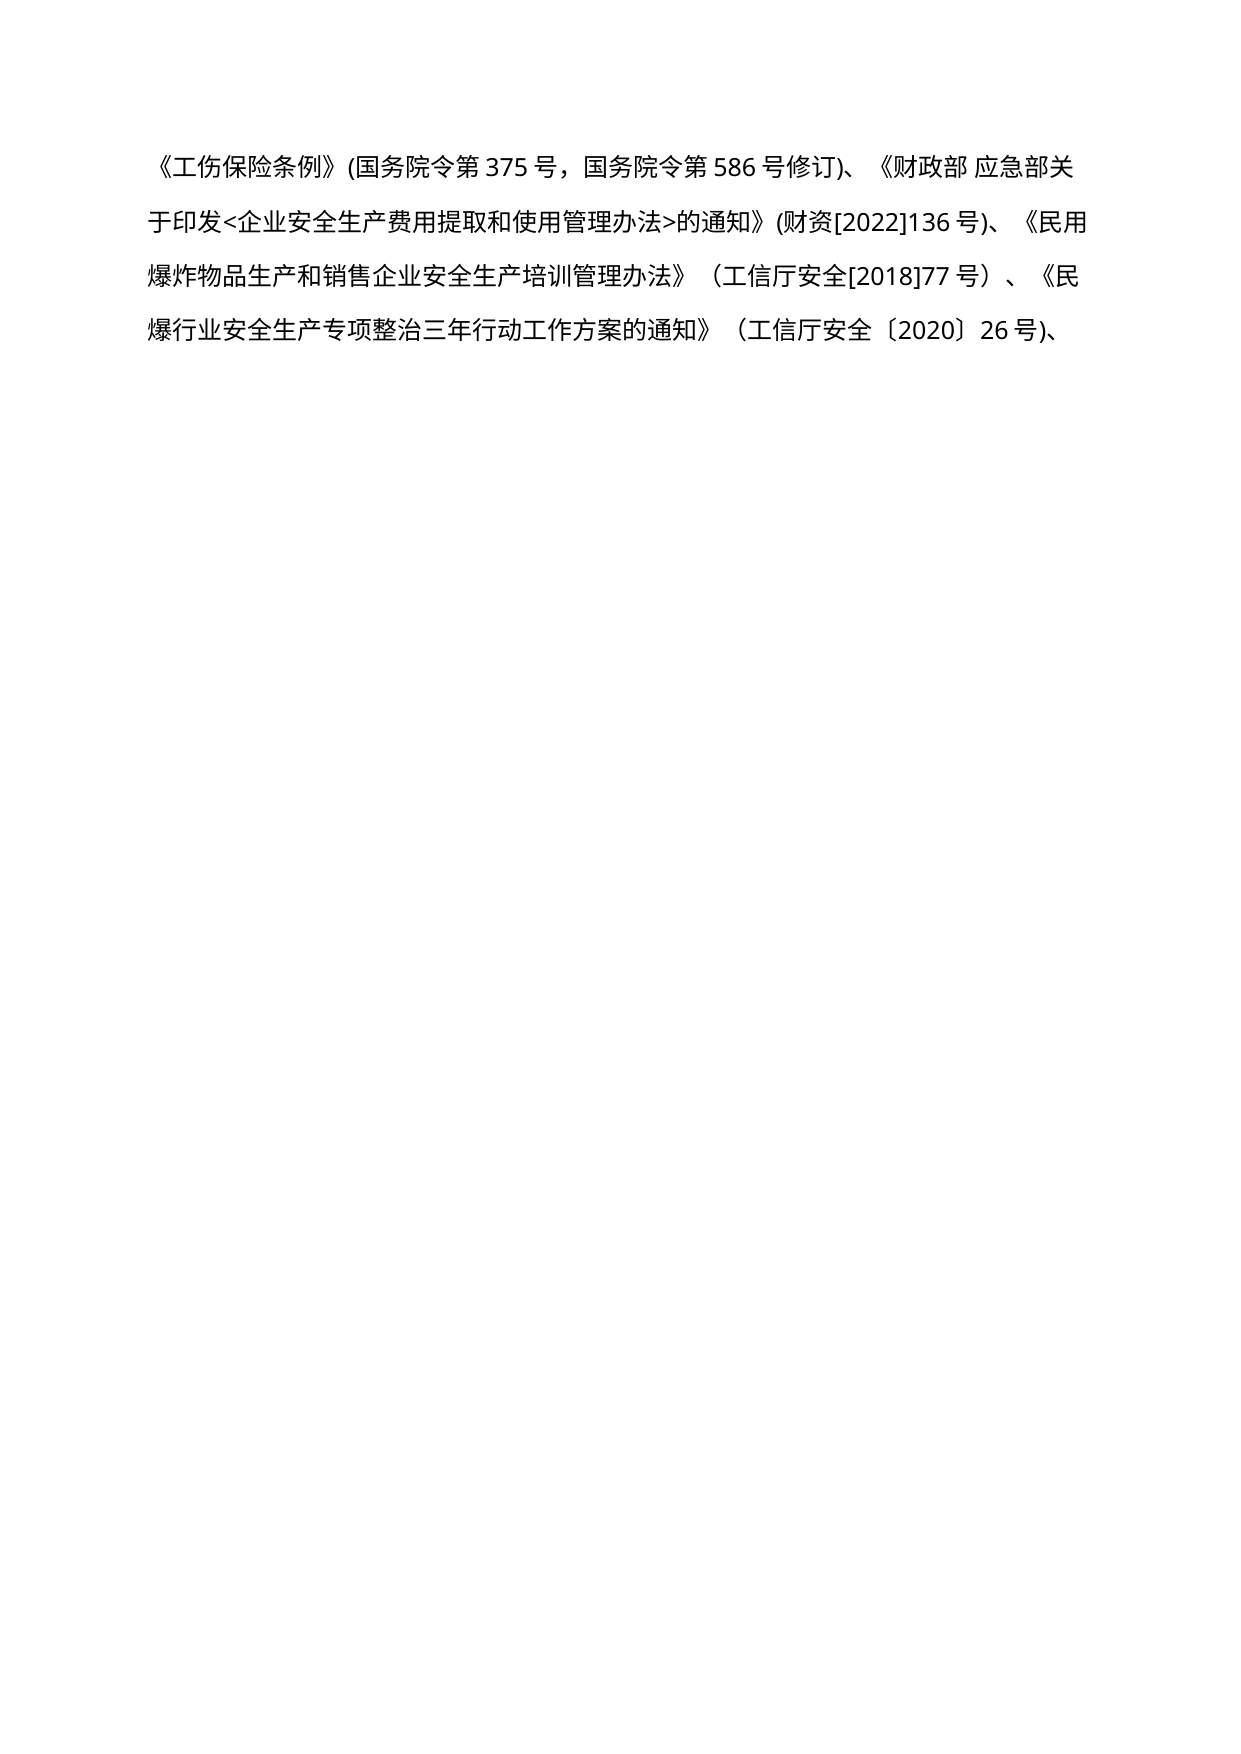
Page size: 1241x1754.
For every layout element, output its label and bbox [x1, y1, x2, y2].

text [148, 148, 1092, 347]
